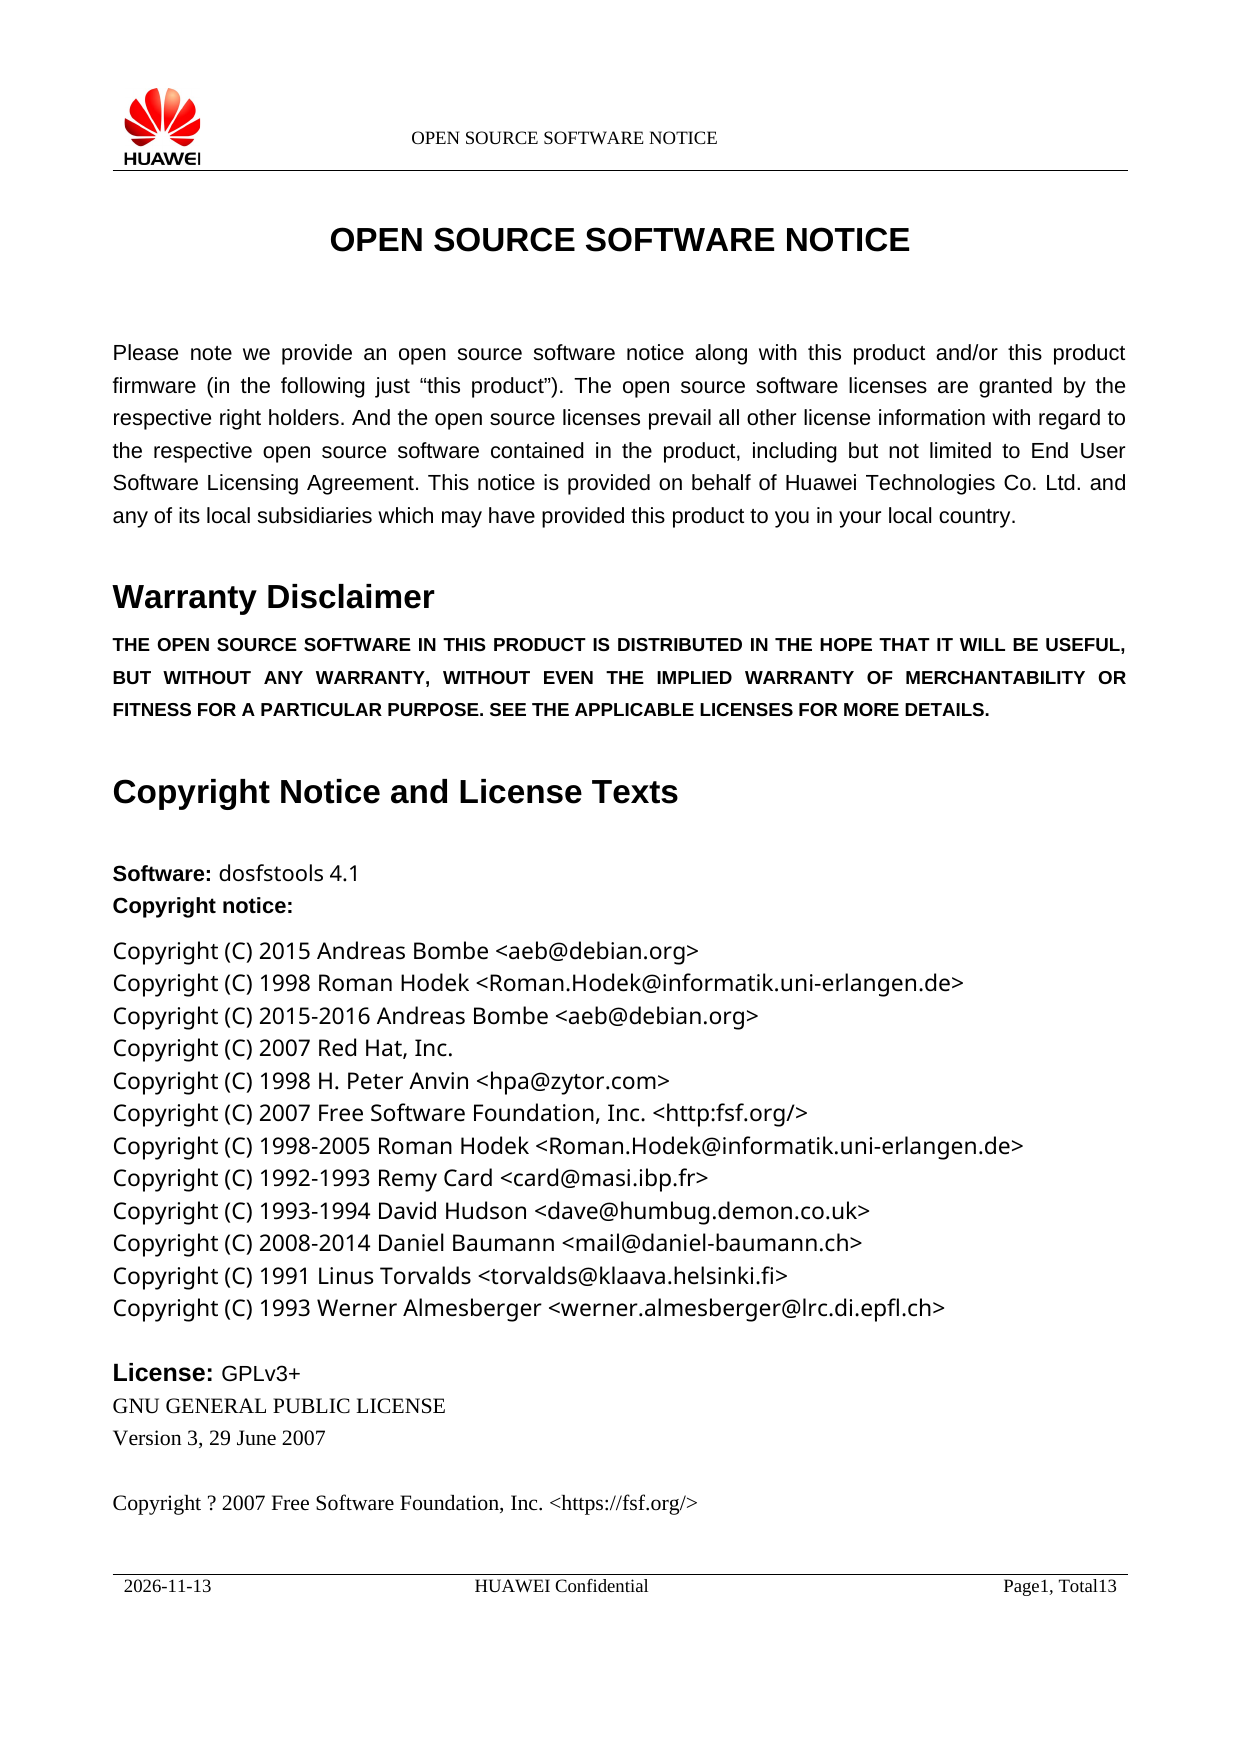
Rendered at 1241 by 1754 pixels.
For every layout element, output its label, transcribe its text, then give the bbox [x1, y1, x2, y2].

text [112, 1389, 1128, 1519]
text Copyright notice: [112, 889, 1128, 921]
picture [124, 88, 201, 165]
text Copyright Notice and License Texts [112, 759, 1128, 824]
text OPEN SOURCE SOFTWARE NOTICE [112, 206, 1128, 271]
text Copyright (C) 2015 Andreas Bombe <aeb@debian.org> Copyright (C) 1998 Roman Hodek <Roman.Hodek@informatik.uni-erlangen.de> Copyright (C) 2015-2016 Andreas Bombe <aeb@debian.org> Copyright (C) 2007 Red Hat, Inc. Copyright (C) 1998 H. Peter Anvin <hpa@zytor.com> Copyright (C) 2007 Free Software Foundation, Inc. <http:fsf.org/> Copyright (C) 1998-2005 Roman Hodek <Roman.Hodek@informatik.uni-erlangen.de> Copyright (C) 1992-1993 Remy Card <card@masi.ibp.fr> Copyright (C) 1993-1994 David Hudson <dave@humbug.demon.co.uk> Copyright (C) 2008-2014 Daniel Baumann <mail@daniel-baumann.ch> Copyright (C) 1991 Linus Torvalds <torvalds@klaava.helsinki.fi> Copyright (C) 1993 Werner Almesberger <werner.almesberger@lrc.di.epfl.ch> [112, 934, 1128, 1356]
text Warranty Disclaimer [112, 564, 1128, 629]
title Software: dosfstools 4.1 [112, 856, 1128, 889]
text License: GPLv3+ [112, 1356, 1128, 1389]
text The open source software in this product is distributed in the hope that it will be useful, but WITHOUT ANY WARRANTY, without even the implied warranty of MERCHANTABILITY or FITNESS FOR A PARTICULAR PURPOSE. See the applicable licenses for more details. [112, 629, 1128, 726]
text Please note we provide an open source software notice along with this product and/or this product firmware (in the following just “this product”). The open source software licenses are granted by the respective right holders. And the open source licenses prevail all other license information with regard to the respective open source software contained in the product, including but not limited to End User Software Licensing Agreement. This notice is provided on behalf of Huawei Technologies Co. Ltd. and any of its local subsidiaries which may have provided this product to you in your local country. [112, 336, 1128, 531]
